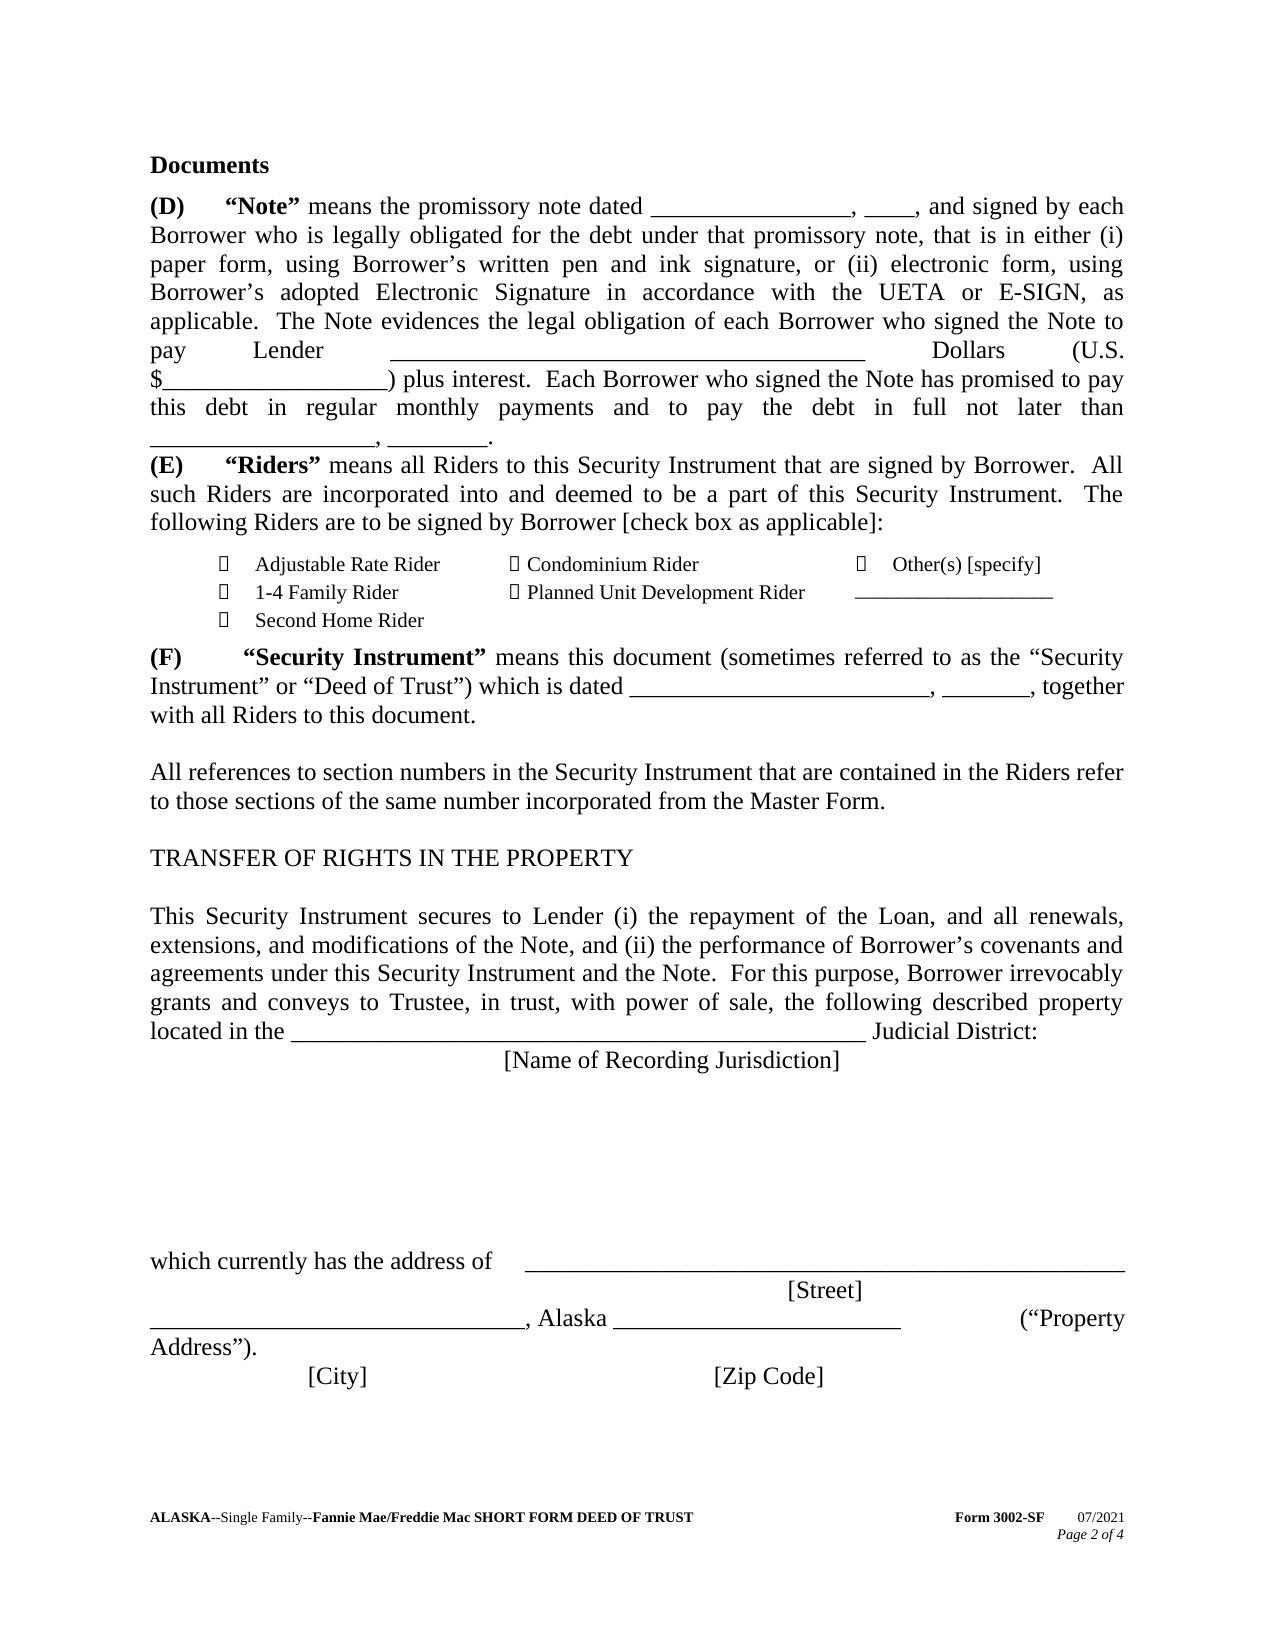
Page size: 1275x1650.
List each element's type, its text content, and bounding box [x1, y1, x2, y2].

text All references to section numbers in the Security Instrument that are contained in the Riders refer to those sections of the same number incorporated from the Master Form. [150, 757, 1125, 815]
table_header  Adjustable Rate Rider  1-4 Family Rider  Second Home Rider [150, 549, 482, 642]
text Documents [150, 150, 1125, 179]
text [Street] [150, 1275, 1125, 1303]
table_header  Condominium Rider  Planned Unit Development Rider [483, 549, 836, 642]
text (E) “Riders” means all Riders to this Security Instrument that are signed by Borrower. All such Riders are incorporated into and deemed to be a part of this Security Instrument. The following Riders are to be signed by Borrower [check box as applicable]: [150, 450, 1125, 536]
text This Security Instrument secures to Lender (i) the repayment of the Loan, and all renewals, extensions, and modifications of the Note, and (ii) the performance of Borrower’s covenants and agreements under this Security Instrument and the Note. For this purpose, Borrower irrevocably grants and conveys to Trustee, in trust, with power of sale, the following described property located in the ______________________________________________ Judicial District: [150, 901, 1125, 1045]
text [City] [Zip Code] [150, 1361, 1125, 1390]
text which currently has the address of ________________________________________________ [150, 1246, 1125, 1275]
text ______________________________, Alaska _______________________ (“Property Address”). [150, 1303, 1125, 1361]
text (D) “Note” means the promissory note dated ________________, ____, and signed by each Borrower who is legally obligated for the debt under that promissory note, that is in either (i) paper form, using Borrower’s written pen and ink signature, or (ii) electronic form, using Borrower’s adopted Electronic Signature in accordance with the UETA or E-SIGN, as applicable. The Note evidences the legal obligation of each Borrower who signed the Note to pay Lender ______________________________________ Dollars (U.S. $__________________) plus interest. Each Borrower who signed the Note has promised to pay this debt in regular monthly payments and to pay the debt in full not later than __________________, ________. [150, 191, 1125, 450]
text (F) “Security Instrument” means this document (sometimes referred to as the “Security Instrument” or “Deed of Trust”) which is dated ________________________, _______, together with all Riders to this document. [150, 642, 1125, 728]
text [Name of Recording Jurisdiction] [150, 1045, 1125, 1073]
text TRANSFER OF RIGHTS IN THE PROPERTY [150, 843, 1125, 872]
table_header  Other(s) [specify] ___________________ [836, 549, 1169, 642]
